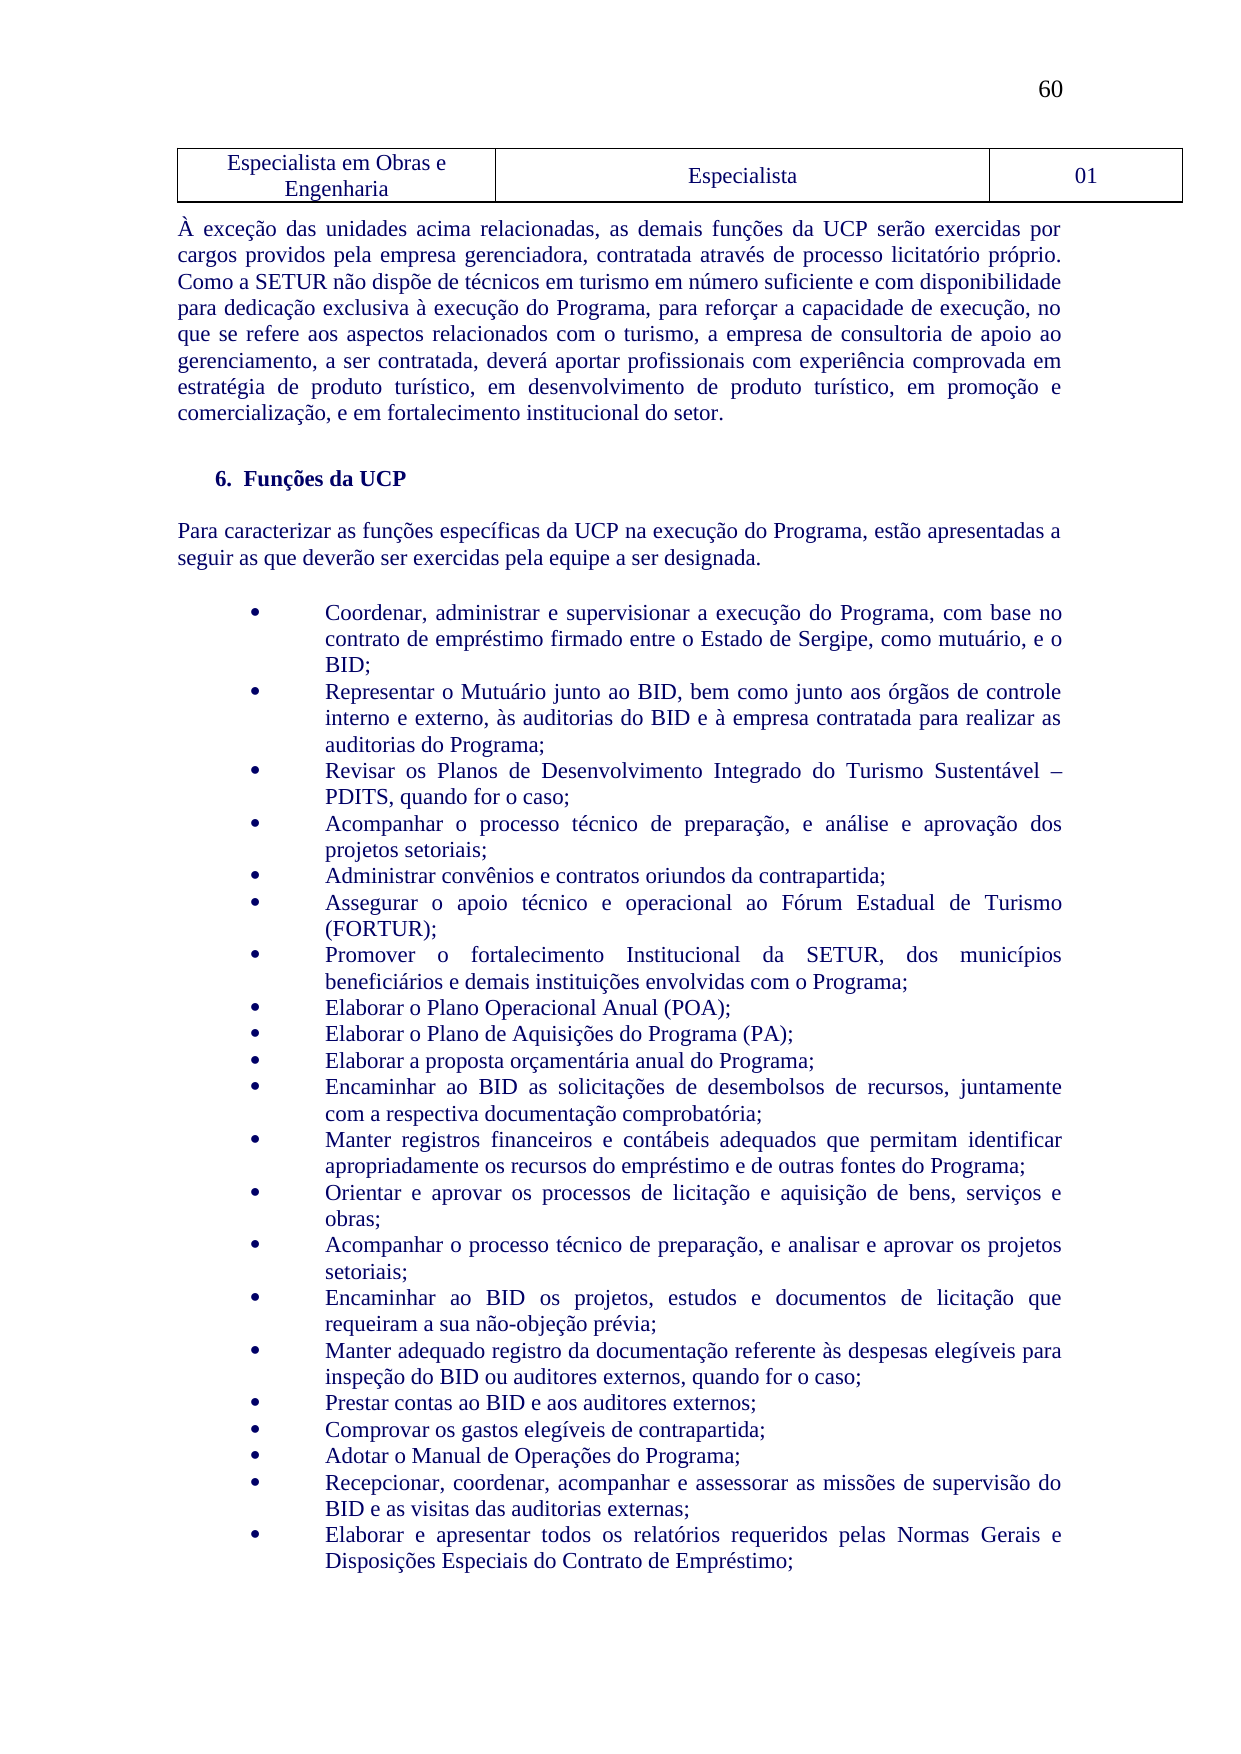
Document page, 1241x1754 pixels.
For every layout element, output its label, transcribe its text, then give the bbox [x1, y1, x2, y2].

text Para caracterizar as funções específicas da UCP na execução do Programa, estão apresentadas a seguir as que deverão ser exercidas pela equipe a ser designada. [177, 517, 1063, 570]
list Representar o Mutuário junto ao BID, bem como junto aos órgãos de controle interno e externo, às auditorias do BID e à empresa contratada para realizar as auditorias do Programa; [251, 678, 1063, 757]
list Adotar o Manual de Operações do Programa; [251, 1442, 1063, 1468]
list Elaborar o Plano Operacional Anual (POA); [251, 994, 1063, 1021]
list Orientar e aprovar os processos de licitação e aquisição de bens, serviços e obras; [251, 1179, 1063, 1231]
list Manter adequado registro da documentação referente às despesas elegíveis para inspeção do BID ou auditores externos, quando for o caso; [251, 1337, 1063, 1389]
text 6. Funções da UCP [140, 465, 1063, 491]
list Prestar contas ao BID e aos auditores externos; [251, 1389, 1063, 1416]
list Promover o fortalecimento Institucional da SETUR, dos municípios beneficiários e demais instituições envolvidas com o Programa; [251, 941, 1063, 994]
list Recepcionar, coordenar, acompanhar e assessorar as missões de supervisão do BID e as visitas das auditorias externas; [251, 1468, 1063, 1521]
list Comprovar os gastos elegíveis de contrapartida; [251, 1416, 1063, 1442]
list Acompanhar o processo técnico de preparação, e analisar e aprovar os projetos setoriais; [251, 1231, 1063, 1284]
table_cell Especialista em Obras e Engenharia [178, 149, 495, 201]
table_cell Especialista [496, 149, 989, 201]
list Assegurar o apoio técnico e operacional ao Fórum Estadual de Turismo (FORTUR); [251, 889, 1063, 941]
list Acompanhar o processo técnico de preparação, e análise e aprovação dos projetos setoriais; [251, 810, 1063, 862]
list Elaborar o Plano de Aquisições do Programa (PA); [251, 1021, 1063, 1047]
list Elaborar a proposta orçamentária anual do Programa; [251, 1047, 1063, 1073]
list Administrar convênios e contratos oriundos da contrapartida; [251, 862, 1063, 889]
list Encaminhar ao BID os projetos, estudos e documentos de licitação que requeiram a sua não-objeção prévia; [251, 1284, 1063, 1337]
list À exceção das unidades acima relacionadas, as demais funções da UCP serão exercidas por cargos providos pela empresa gerenciadora, contratada através de processo licitatório próprio. Como a SETUR não dispõe de técnicos em turismo em número suficiente e com disponibilidade para dedicação exclusiva à execução do Programa, para reforçar a capacidade de execução, no que se refere aos aspectos relacionados com o turismo, a empresa de consultoria de apoio ao gerenciamento, a ser contratada, deverá aportar profissionais com experiência comprovada em estratégia de produto turístico, em desenvolvimento de produto turístico, em promoção e comercialização, e em fortalecimento institucional do setor. [177, 215, 1063, 426]
table_cell 01 [990, 149, 1182, 201]
list Elaborar e apresentar todos os relatórios requeridos pelas Normas Gerais e Disposições Especiais do Contrato de Empréstimo; [251, 1521, 1063, 1574]
list Coordenar, administrar e supervisionar a execução do Programa, com base no contrato de empréstimo firmado entre o Estado de Sergipe, como mutuário, e o BID; [251, 599, 1063, 678]
list Encaminhar ao BID as solicitações de desembolsos de recursos, juntamente com a respectiva documentação comprobatória; [251, 1073, 1063, 1126]
list Revisar os Planos de Desenvolvimento Integrado do Turismo Sustentável – PDITS, quando for o caso; [251, 757, 1063, 810]
list Manter registros financeiros e contábeis adequados que permitam identificar apropriadamente os recursos do empréstimo e de outras fontes do Programa; [251, 1126, 1063, 1179]
